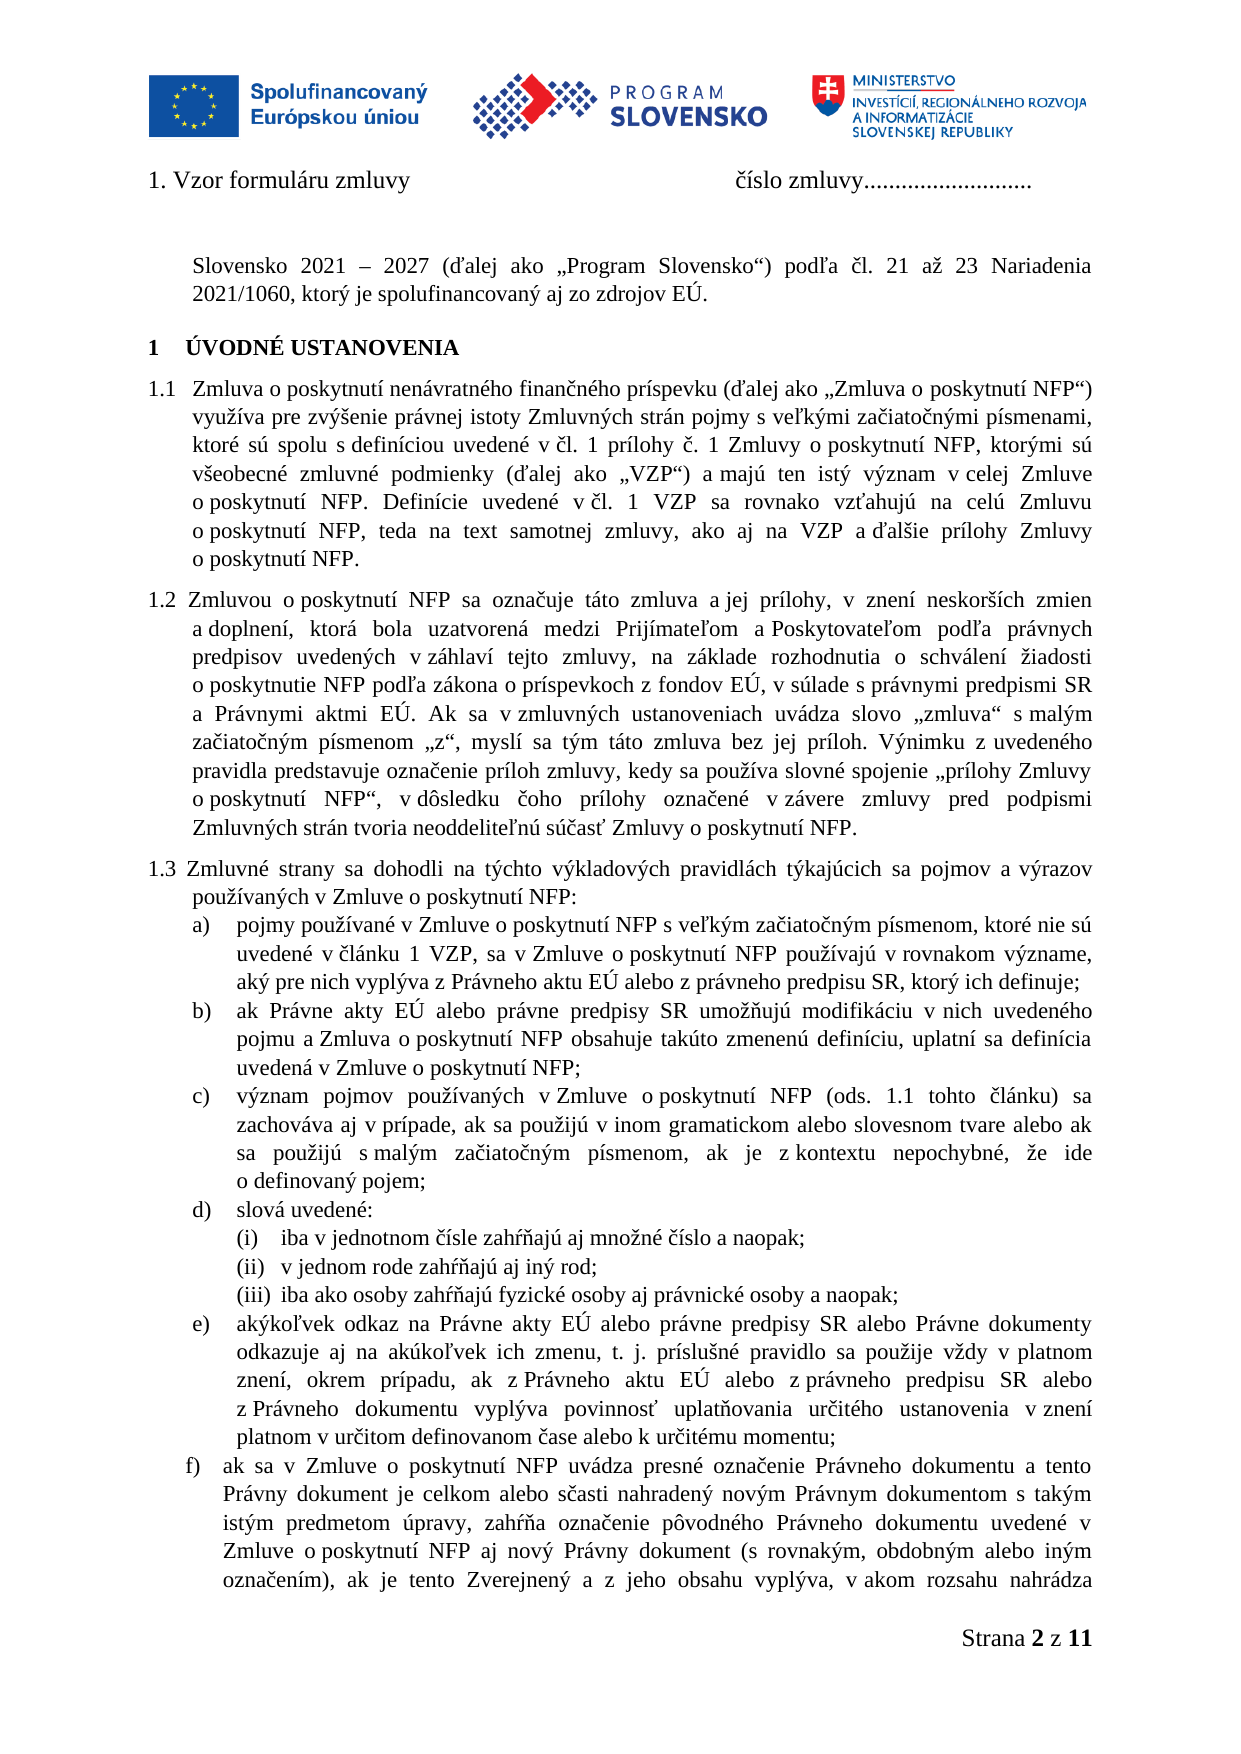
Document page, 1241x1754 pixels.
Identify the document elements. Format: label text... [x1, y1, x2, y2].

list význam pojmov používaných v Zmluve o poskytnutí NFP (ods. 1.1 tohto článku) sa zachováva aj v prípade, ak sa použijú v inom gramatickom alebo slovesnom tvare alebo ak sa použijú s malým začiatočným písmenom, ak je z kontextu nepochybné, že ide o definovaný pojem; [192, 1082, 1092, 1194]
list iba ako osoby zahŕňajú fyzické osoby aj právnické osoby a naopak; [236, 1281, 1092, 1308]
list Zmluva o poskytnutí nenávratného finančného príspevku (ďalej ako „Zmluva o poskytnutí NFP“) využíva pre zvýšenie právnej istoty Zmluvných strán pojmy s veľkými začiatočnými písmenami, ktoré sú spolu s definíciou uvedené v čl. 1 prílohy č. 1 Zmluvy o poskytnutí NFP, ktorými sú všeobecné zmluvné podmienky (ďalej ako „VZP“) a majú ten istý význam v celej Zmluve o poskytnutí NFP. Definície uvedené v čl. 1 VZP sa rovnako vzťahujú na celú Zmluvu o poskytnutí NFP, teda na text samotnej zmluvy, ako aj na VZP a ďalšie prílohy Zmluvy o poskytnutí NFP. [148, 375, 1092, 572]
list v jednom rode zahŕňajú aj iný rod; [236, 1253, 1092, 1279]
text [148, 252, 1092, 307]
list pojmy používané v Zmluve o poskytnutí NFP s veľkým začiatočným písmenom, ktoré nie sú uvedené v článku 1 VZP, sa v Zmluve o poskytnutí NFP používajú v rovnakom význame, aký pre nich vyplýva z Právneho aktu EÚ alebo z právneho predpisu SR, ktorý ich definuje; [192, 912, 1092, 995]
text 1.3 Zmluvné strany sa dohodli na týchto výkladových pravidlách týkajúcich sa pojmov a výrazov používaných v Zmluve o poskytnutí NFP: [148, 855, 1092, 909]
list slová uvedené: [192, 1196, 1092, 1222]
subtitle ÚVODNÉ USTANOVENIA [148, 334, 1092, 360]
list akýkoľvek odkaz na Právne akty EÚ alebo právne predpisy SR alebo Právne dokumenty odkazuje aj na akúkoľvek ich zmenu, t. j. príslušné pravidlo sa použije vždy v platnom znení, okrem prípadu, ak z Právneho aktu EÚ alebo z právneho predpisu SR alebo z Právneho dokumentu vyplýva povinnosť uplatňovania určitého ustanovenia v znení platnom v určitom definovanom čase alebo k určitému momentu; [192, 1310, 1092, 1450]
list iba v jednotnom čísle zahŕňajú aj množné číslo a naopak; [236, 1224, 1092, 1251]
text 1.2 Zmluvou o poskytnutí NFP sa označuje táto zmluva a jej prílohy, v znení neskorších zmien a doplnení, ktorá bola uzatvorená medzi Prijímateľom a Poskytovateľom podľa právnych predpisov uvedených v záhlaví tejto zmluvy, na základe rozhodnutia o schválení žiadosti o poskytnutie NFP podľa zákona o príspevkoch z fondov EÚ, v súlade s právnymi predpismi SR a Právnymi aktmi EÚ. Ak sa v zmluvných ustanoveniach uvádza slovo „zmluva“ s malým začiatočným písmenom „z“, myslí sa tým táto zmluva bez jej príloh. Výnimku z uvedeného pravidla predstavuje označenie príloh zmluvy, kedy sa používa slovné spojenie „prílohy Zmluvy o poskytnutí NFP“, v dôsledku čoho prílohy označené v závere zmluvy pred podpismi Zmluvných strán tvoria neoddeliteľnú súčasť Zmluvy o poskytnutí NFP. [148, 586, 1092, 840]
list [185, 1452, 1092, 1592]
picture [147, 73, 1087, 140]
list ak Právne akty EÚ alebo právne predpisy SR umožňujú modifikáciu v nich uvedeného pojmu a Zmluva o poskytnutí NFP obsahuje takúto zmenenú definíciu, uplatní sa definícia uvedená v Zmluve o poskytnutí NFP; [192, 997, 1092, 1080]
